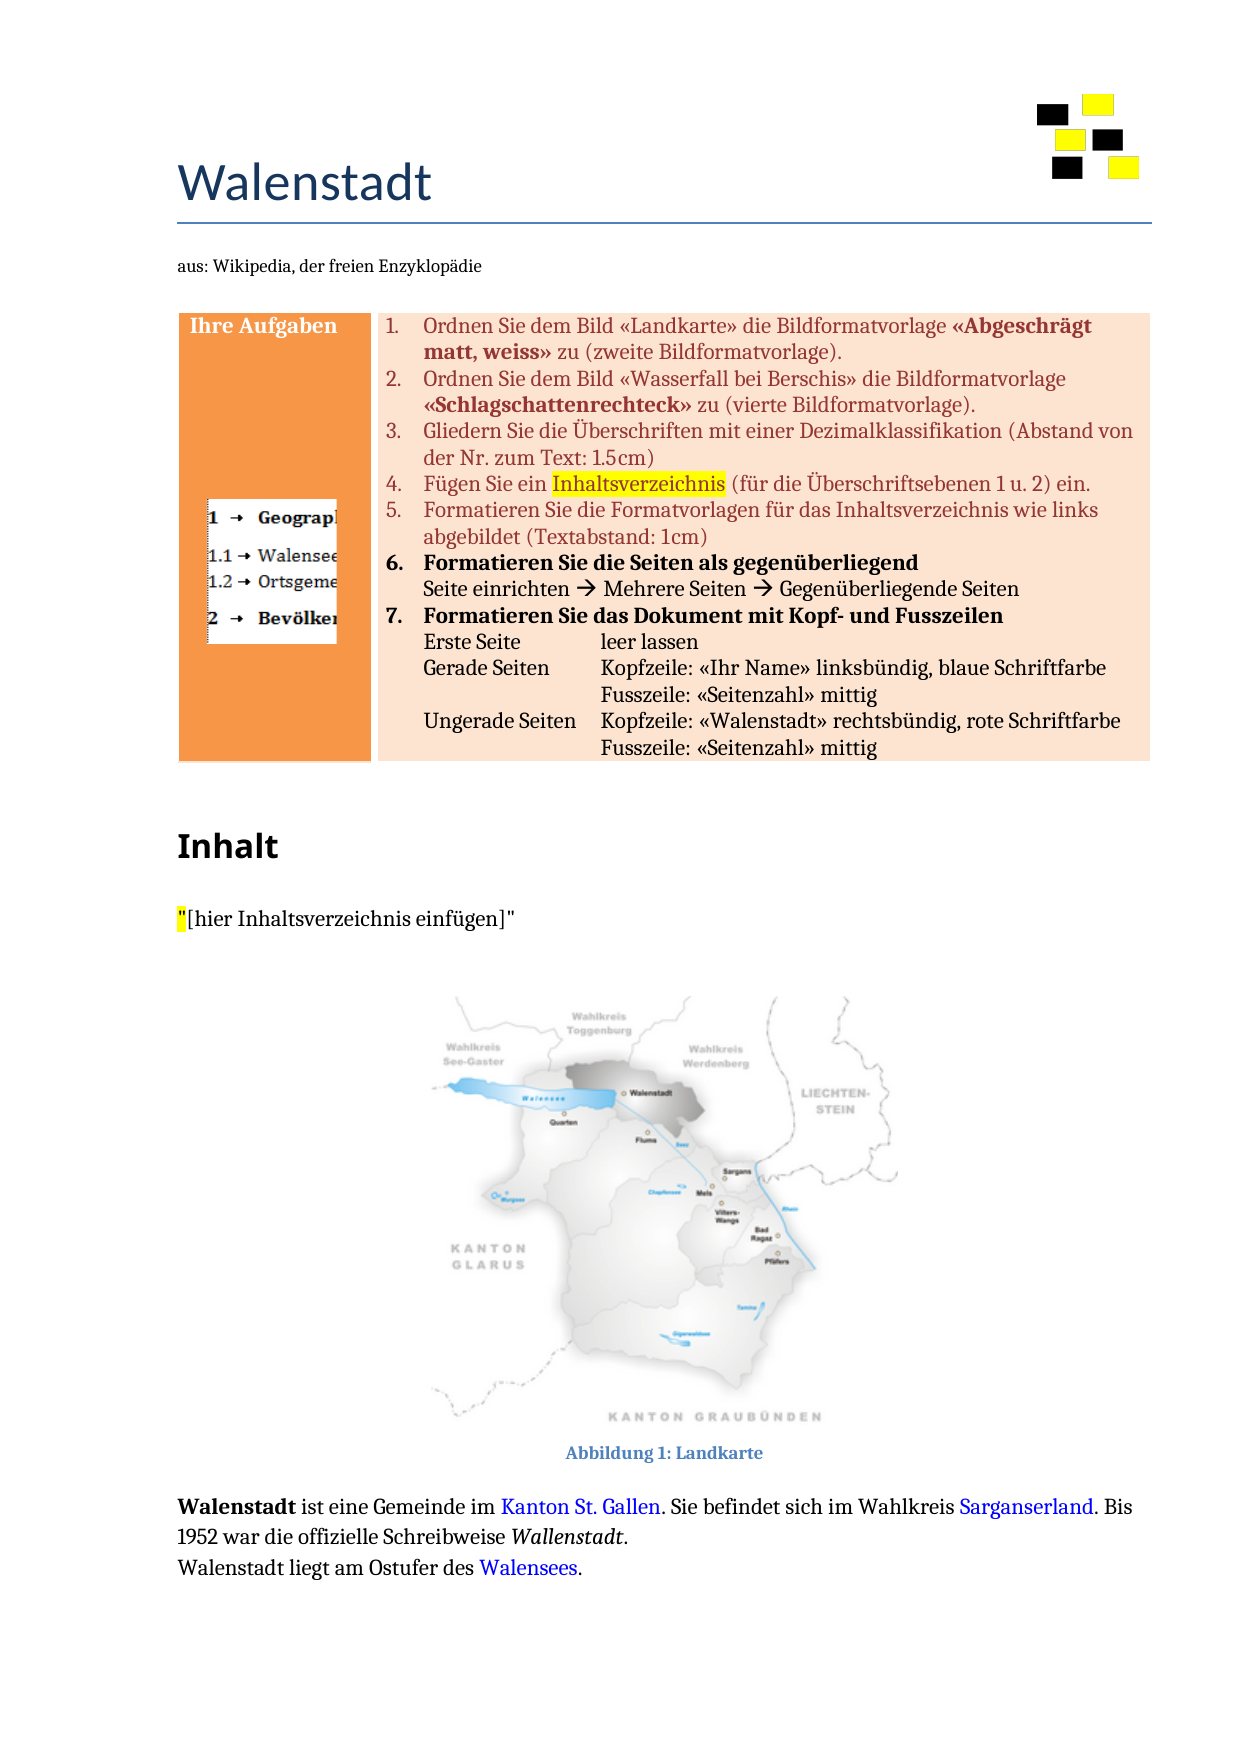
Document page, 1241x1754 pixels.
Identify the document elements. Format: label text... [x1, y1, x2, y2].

table_header Ordnen Sie dem Bild «Landkarte» die Bildformatvorlage «Abgeschrägt matt, weiss» zu (zweite Bildformatvorlage). Ordnen Sie dem Bild «Wasserfall bei Berschis» die Bildformatvorlage «Schlagschattenrechteck» zu (vierte Bildformatvorlage). Gliedern Sie die Überschriften mit einer Dezimalklassifikation (Abstand von der Nr. zum Text: 1.5 cm) Fügen Sie ein Inhaltsverzeichnis (für die Überschriftsebenen 1 u. 2) ein. Formatieren Sie die Formatvorlagen für das Inhaltsverzeichnis wie links abgebildet (Textabstand: 1 cm) Formatieren Sie die Seiten als gegenüberliegend Seite einrichten Mehrere Seiten Gegenüberliegende Seiten Formatieren Sie das Dokument mit Kopf- und Fusszeilen Erste Seite leer lassen Gerade Seiten Kopfzeile: «Ihr Name» linksbündig, blaue Schriftfarbe Fusszeile: «Seitenzahl» mittig Ungerade Seiten Kopfzeile: «Walenstadt» rechtsbündig, rote Schriftfarbe Fusszeile: «Seitenzahl» mittig [378, 313, 1150, 761]
text Inhalt [177, 823, 1152, 868]
text Walenstadt liegt am Ostufer des Walensees. [177, 1554, 1152, 1581]
text aus: Wikipedia, der freien Enzyklopädie [177, 256, 1152, 277]
title Walenstadt [177, 148, 1152, 222]
picture [206, 499, 337, 644]
text Walenstadt ist eine Gemeinde im Kanton St. Gallen. Sie befindet sich im Wahlkreis Sarganserland. Bis 1952 war die offizielle Schreibweise Wallenstadt. [177, 1494, 1152, 1551]
picture [1036, 93, 1140, 188]
table_header Ihre Aufgaben [179, 313, 371, 761]
text Abbildung 1: Landkarte [177, 1442, 1152, 1464]
picture [430, 996, 898, 1439]
